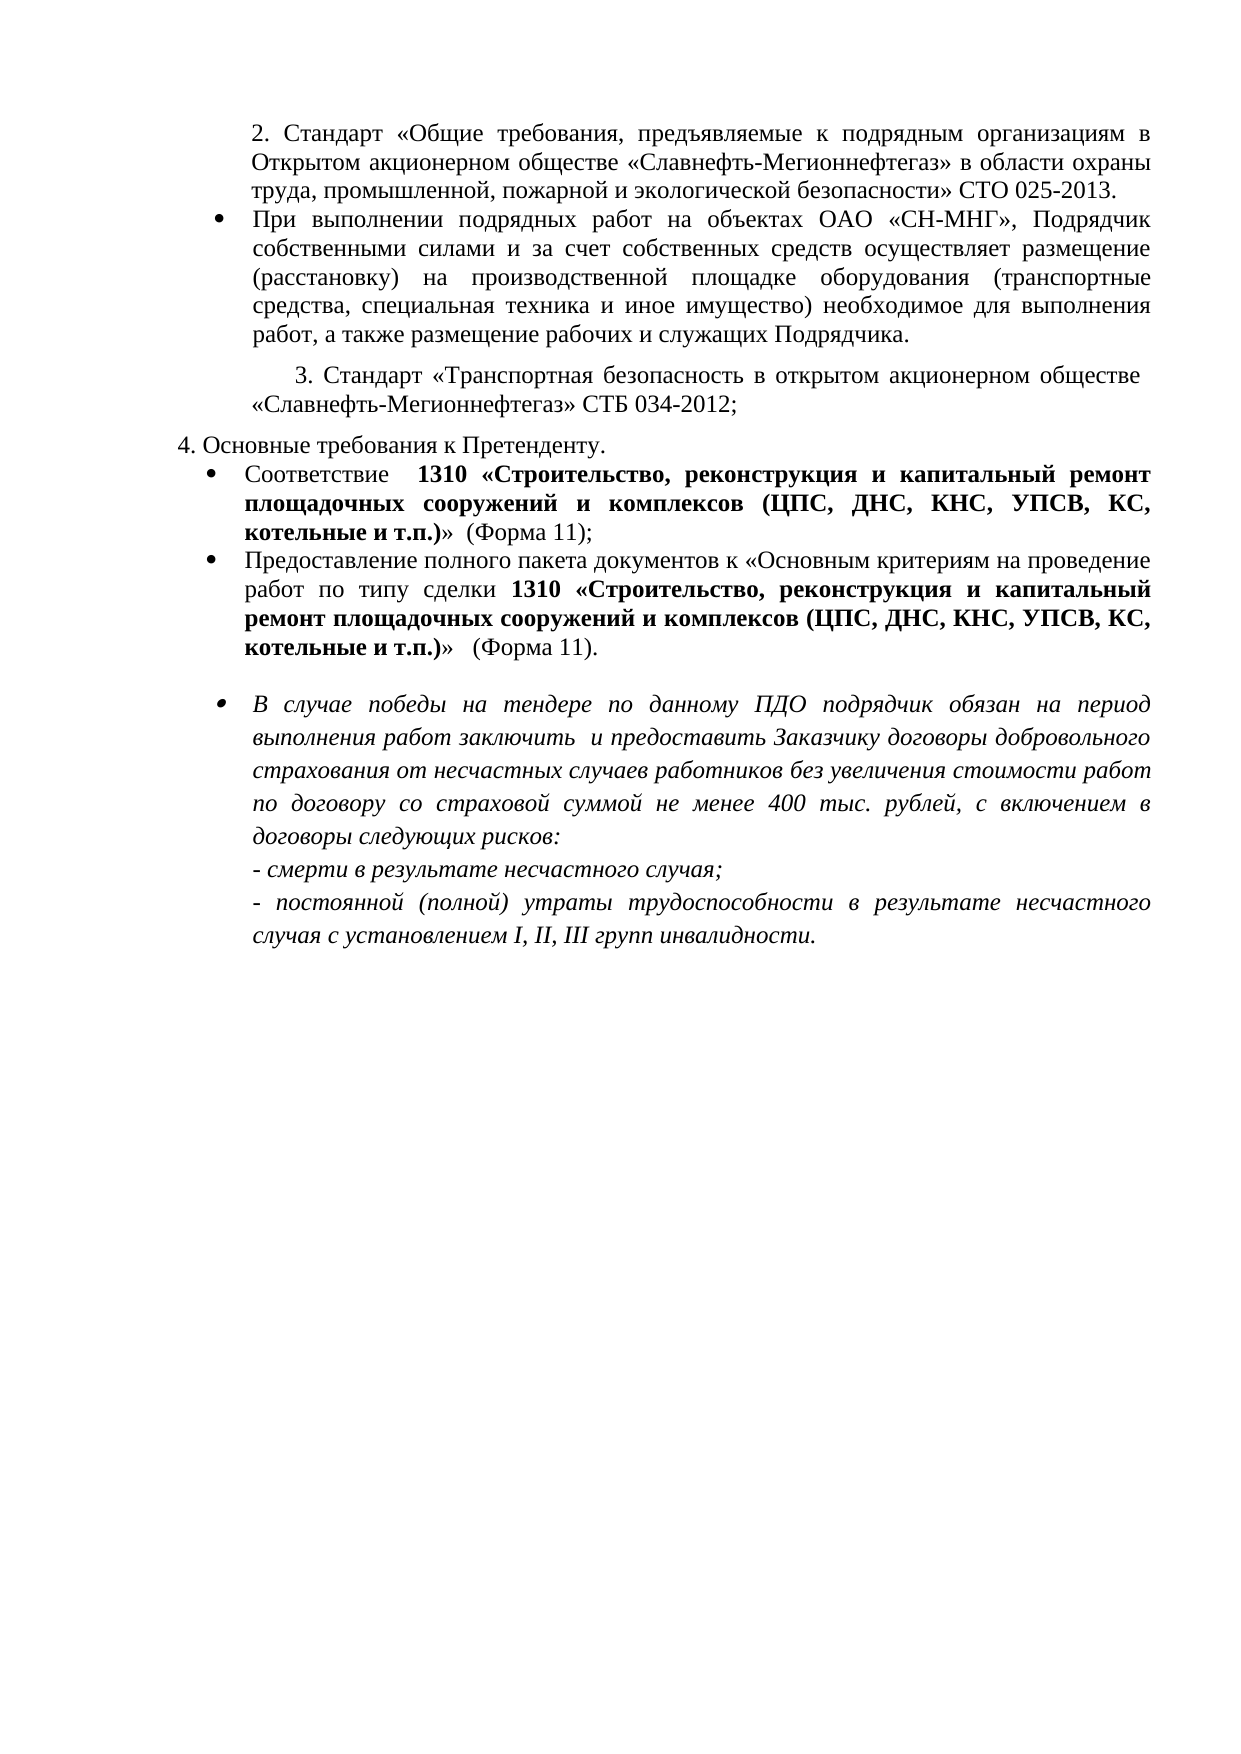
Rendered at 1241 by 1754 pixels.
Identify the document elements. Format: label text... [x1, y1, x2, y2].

list Соответствие 1310 «Строительство, реконструкция и капитальный ремонт площадочных сооружений и комплексов (ЦПС, ДНС, КНС, УПСВ, КС, котельные и т.п.)» (Форма 11); [207, 459, 1152, 546]
list В случае победы на тендере по данному ПДО подрядчик обязан на период выполнения работ заключить и предоставить Заказчику договоры добровольного страхования от несчастных случаев работников без увеличения стоимости работ по договору со страховой суммой не менее 400 тыс. рублей, с включением в договоры следующих рисков: [215, 689, 1152, 850]
text - постоянной (полной) утраты трудоспособности в результате несчастного случая с установлением I, II, III групп инвалидности. [252, 887, 1152, 949]
text 4. Основные требования к Претенденту. [177, 431, 1152, 459]
text - смерти в результате несчастного случая; [252, 854, 1152, 883]
list При выполнении подрядных работ на объектах ОАО «СН-МНГ», Подрядчик собственными силами и за счет собственных средств осуществляет размещение (расстановку) на производственной площадке оборудования (транспортные средства, специальная техника и иное имущество) необходимое для выполнения работ, а также размещение рабочих и служащих Подрядчика. [215, 204, 1152, 348]
text 2. Стандарт «Общие требования, предъявляемые к подрядным организациям в Открытом акционерном обществе «Славнефть-Мегионнефтегаз» в области охраны труда, промышленной, пожарной и экологической безопасности» СТО 025-2013. [251, 118, 1152, 204]
text 3. Стандарт «Транспортная безопасность в открытом акционерном обществе «Славнефть-Мегионнефтегаз» СТБ 034-2012; [177, 361, 1152, 418]
list Предоставление полного пакета документов к «Основным критериям на проведение работ по типу сделки 1310 «Строительство, реконструкция и капитальный ремонт площадочных сооружений и комплексов (ЦПС, ДНС, КНС, УПСВ, КС, котельные и т.п.)» (Форма 11). [207, 546, 1152, 661]
